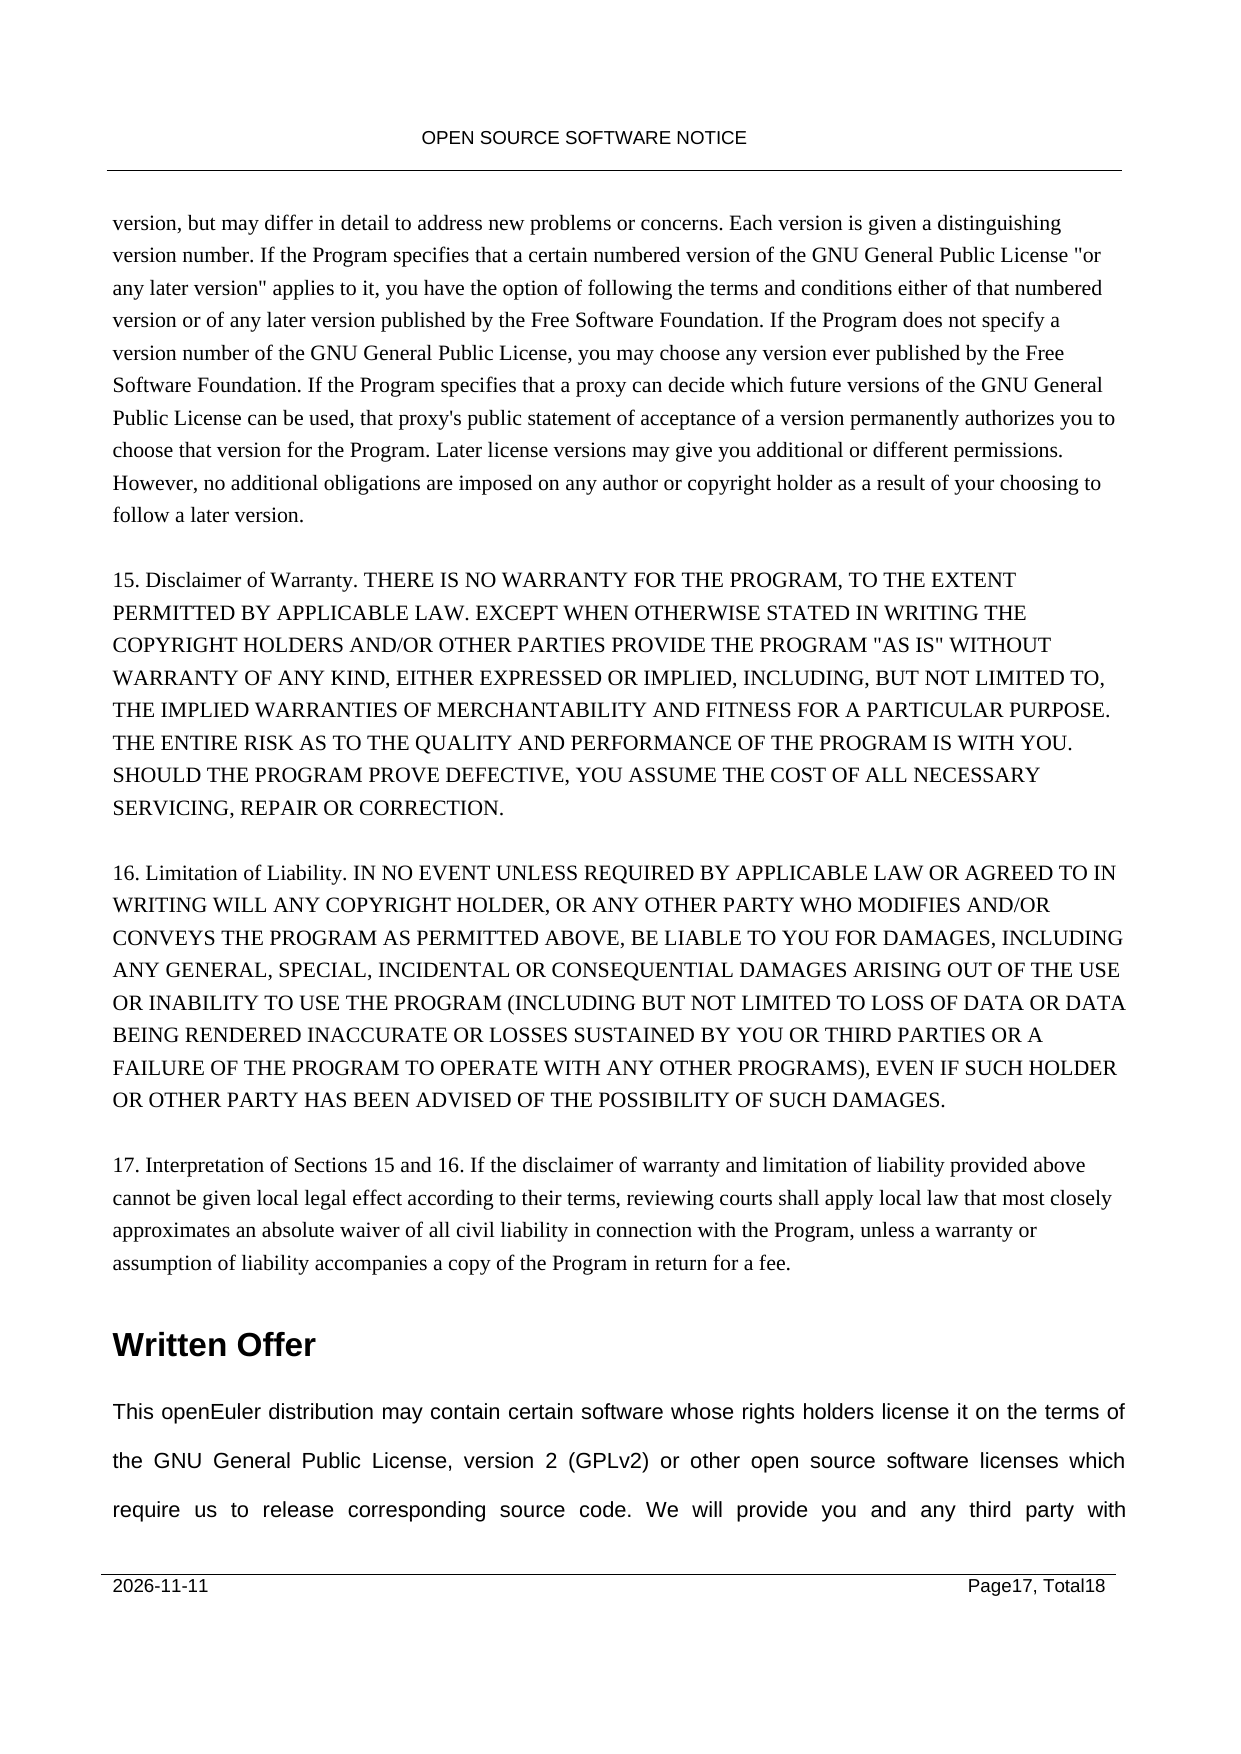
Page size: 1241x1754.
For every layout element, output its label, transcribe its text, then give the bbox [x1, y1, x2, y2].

text Written Offer [112, 1311, 1128, 1376]
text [112, 1396, 1128, 1526]
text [112, 206, 1128, 1311]
